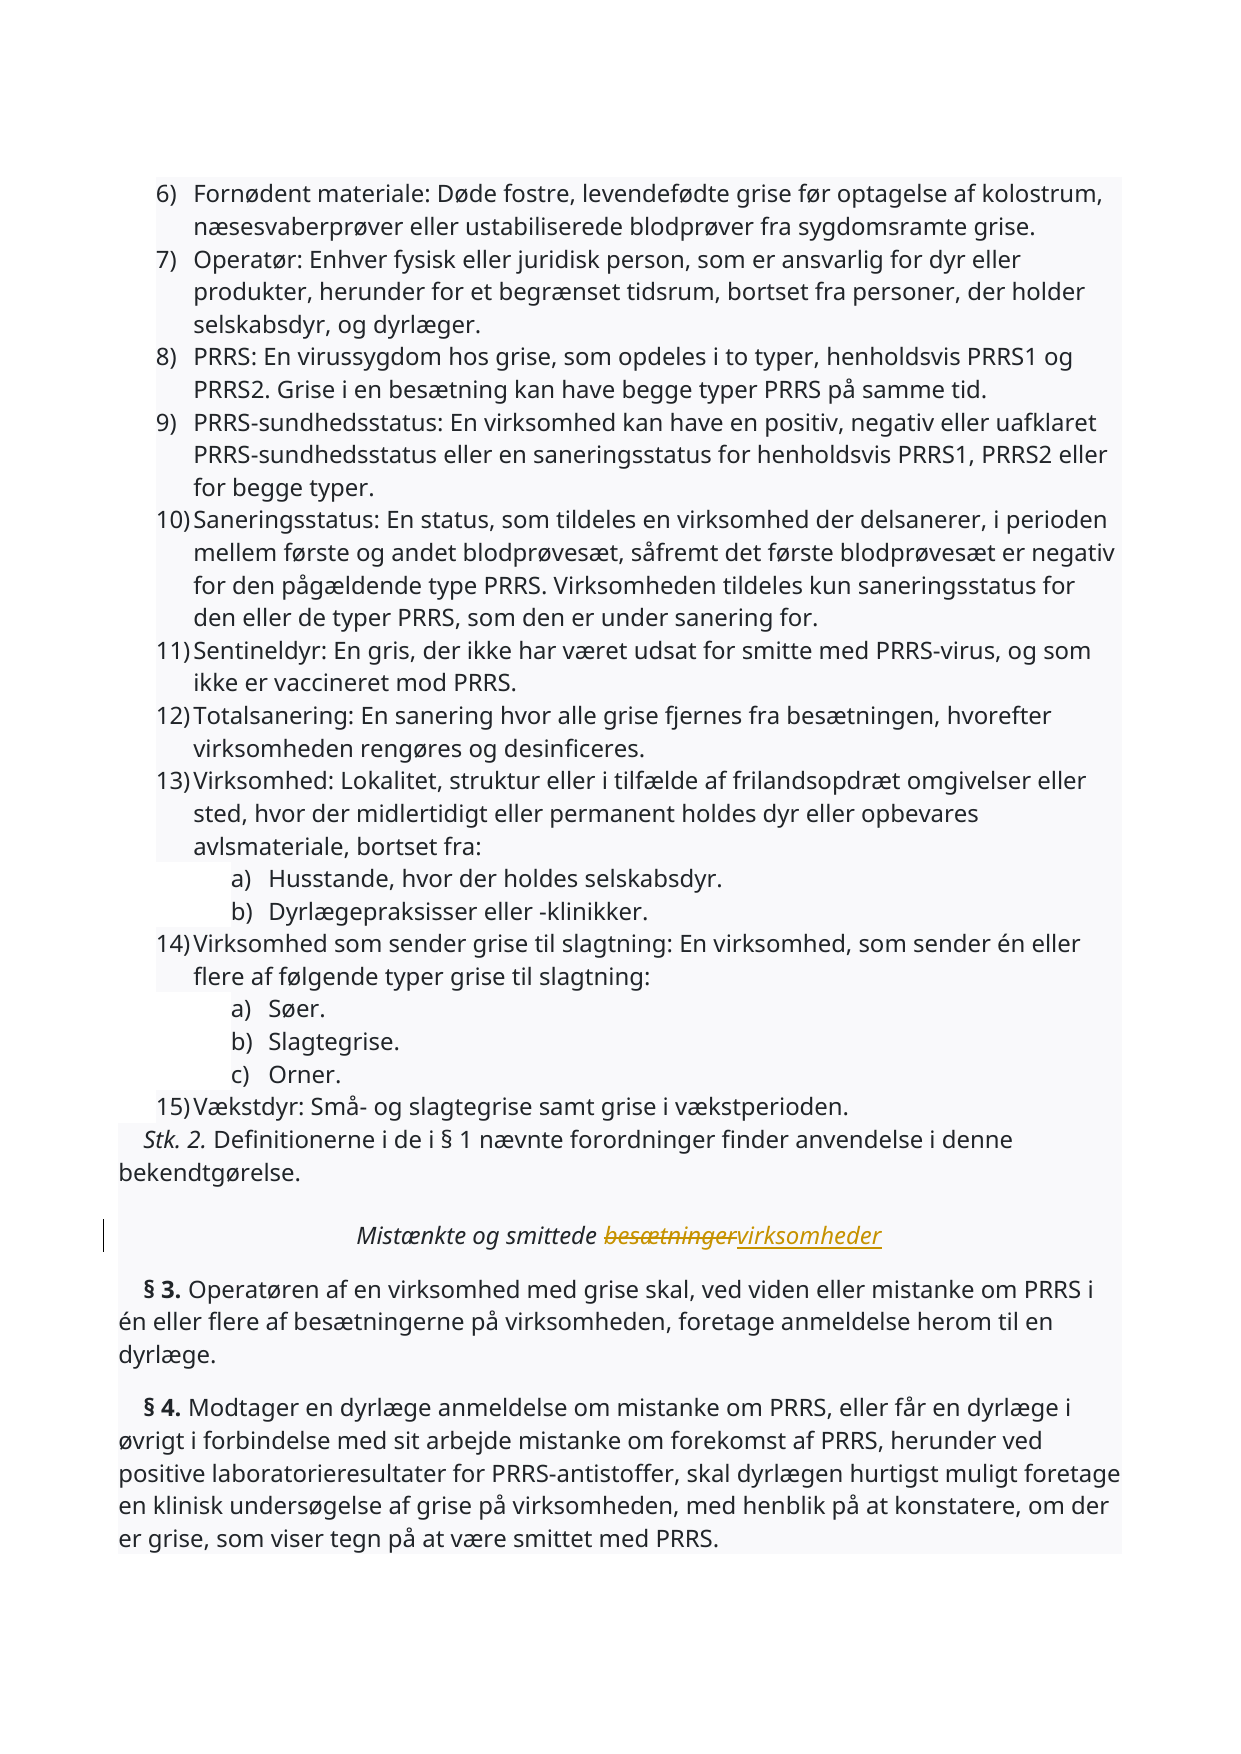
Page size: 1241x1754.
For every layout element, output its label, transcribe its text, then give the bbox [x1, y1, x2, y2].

list Saneringsstatus: En status, som tildeles en virksomhed der delsanerer, i perioden mellem første og andet blodprøvesæt, såfremt det første blodprøvesæt er negativ for den pågældende type PRRS. Virksomheden tildeles kun saneringsstatus for den eller de typer PRRS, som den er under sanering for. [156, 503, 1122, 634]
text § 4. Modtager en dyrlæge anmeldelse om mistanke om PRRS, eller får en dyrlæge i øvrigt i forbindelse med sit arbejde mistanke om forekomst af PRRS, herunder ved positive laboratorieresultater for PRRS-antistoffer, skal dyrlægen hurtigst muligt foretage en klinisk undersøgelse af grise på virksomheden, med henblik på at konstatere, om der er grise, som viser tegn på at være smittet med PRRS. [118, 1391, 1122, 1554]
list Slagtegrise. [231, 1025, 1122, 1057]
list Sentineldyr: En gris, der ikke har været udsat for smitte med PRRS-virus, og som ikke er vaccineret mod PRRS. [156, 634, 1122, 699]
list Totalsanering: En sanering hvor alle grise fjernes fra besætningen, hvorefter virksomheden rengøres og desinficeres. [156, 699, 1122, 764]
list Virksomhed: Lokalitet, struktur eller i tilfælde af frilandsopdræt omgivelser eller sted, hvor der midlertidigt eller permanent holdes dyr eller opbevares avlsmateriale, bortset fra: [156, 764, 1122, 862]
list Vækstdyr: Små- og slagtegrise samt grise i vækstperioden. [156, 1090, 1122, 1123]
text Mistænkte og smittede [118, 1219, 1122, 1252]
list Virksomhed som sender grise til slagtning: En virksomhed, som sender én eller flere af følgende typer grise til slagtning: [156, 927, 1122, 992]
list Søer. [231, 992, 1122, 1025]
list PRRS-sundhedsstatus: En virksomhed kan have en positiv, negativ eller uafklaret PRRS-sundhedsstatus eller en saneringsstatus for henholdsvis PRRS1, PRRS2 eller for begge typer. [156, 405, 1122, 503]
text § 3. Operatøren af en virksomhed med grise skal, ved viden eller mistanke om PRRS i én eller flere af besætningerne på virksomheden, foretage anmeldelse herom til en dyrlæge. [118, 1273, 1122, 1370]
list PRRS: En virussygdom hos grise, som opdeles i to typer, henholdsvis PRRS1 og PRRS2. Grise i en besætning kan have begge typer PRRS på samme tid. [156, 340, 1122, 405]
list Fornødent materiale: Døde fostre, levendefødte grise før optagelse af kolostrum, næsesvaberprøver eller ustabiliserede blodprøver fra sygdomsramte grise. [156, 177, 1122, 242]
list Orner. [231, 1057, 1122, 1090]
text Stk. 2. Definitionerne i de i § 1 nævnte forordninger finder anvendelse i denne bekendtgørelse. [118, 1123, 1122, 1188]
list Husstande, hvor der holdes selskabsdyr. [231, 862, 1122, 894]
list Operatør: Enhver fysisk eller juridisk person, som er ansvarlig for dyr eller produkter, herunder for et begrænset tidsrum, bortset fra personer, der holder selskabsdyr, og dyrlæger. [156, 242, 1122, 340]
list Dyrlægepraksisser eller -klinikker. [231, 894, 1122, 927]
